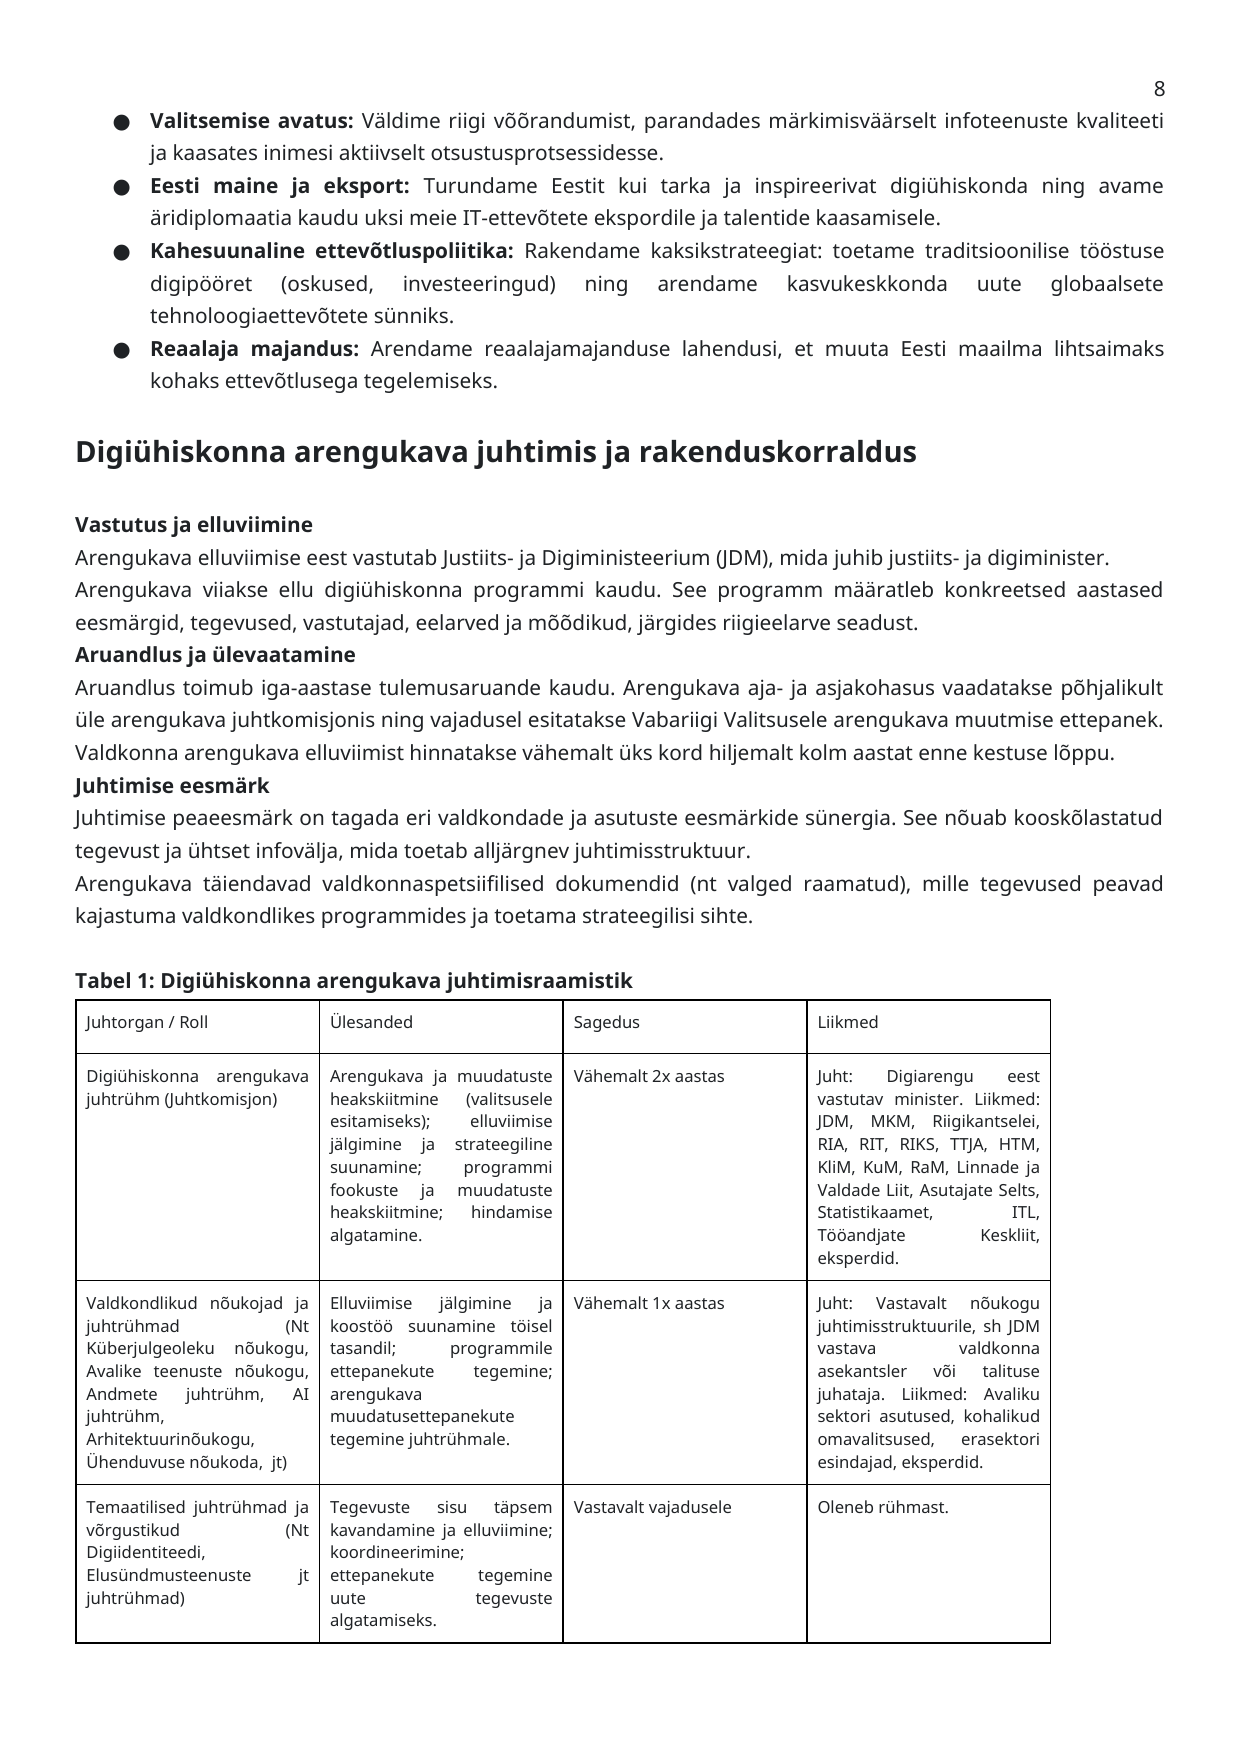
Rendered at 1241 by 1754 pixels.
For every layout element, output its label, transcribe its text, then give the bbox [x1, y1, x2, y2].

table_header Ülesanded [320, 1001, 562, 1053]
table_cell Vähemalt 2x aastas [564, 1054, 806, 1279]
text Vastutus ja elluviimine [75, 510, 1165, 538]
table_cell Juht: Vastavalt nõukogu juhtimisstruktuurile, sh JDM vastava valdkonna asekantsler või talituse juhataja. Liikmed: Avaliku sektori asutused, kohalikud omavalitsused, erasektori esindajad, eksperdid. [808, 1281, 1050, 1483]
list Reaalaja majandus: Arendame reaalajamajanduse lahendusi, et muuta Eesti maailma lihtsaimaks kohaks ettevõtlusega tegelemiseks. [112, 334, 1165, 395]
text Tabel 1: Digiühiskonna arengukava juhtimisraamistik [75, 966, 1165, 995]
list Valitsemise avatus: Väldime riigi võõrandumist, parandades märkimisväärselt infoteenuste kvaliteeti ja kaasates inimesi aktiivselt otsustusprotsessidesse. [112, 106, 1165, 167]
table_cell Arengukava ja muudatuste heakskiitmine (valitsusele esitamiseks); elluviimise jälgimine ja strateegiline suunamine; programmi fookuste ja muudatuste heakskiitmine; hindamise algatamine. [320, 1054, 562, 1279]
text Arengukava elluviimise eest vastutab Justiits- ja Digiministeerium (JDM), mida juhib justiits- ja digiminister. [75, 543, 1165, 571]
table_header Juhtorgan / Roll [77, 1001, 319, 1053]
table_cell Elluviimise jälgimine ja koostöö suunamine töisel tasandil; programmile ettepanekute tegemine; arengukava muudatusettepanekute tegemine juhtrühmale. [320, 1281, 562, 1483]
table_cell Valdkondlikud nõukojad ja juhtrühmad (Nt Küberjulgeoleku nõukogu, Avalike teenuste nõukogu, Andmete juhtrühm, AI juhtrühm, Arhitektuurinõukogu, Ühenduvuse nõukoda, jt) [77, 1281, 319, 1483]
table_cell Digiühiskonna arengukava juhtrühm (Juhtkomisjon) [77, 1054, 319, 1279]
table_cell Vastavalt vajadusele [564, 1485, 806, 1642]
table_cell Temaatilised juhtrühmad ja võrgustikud (Nt Digiidentiteedi, Elusündmusteenuste jt juhtrühmad) [77, 1485, 319, 1642]
list Eesti maine ja eksport: Turundame Eestit kui tarka ja inspireerivat digiühiskonda ning avame äridiplomaatia kaudu uksi meie IT-ettevõtete ekspordile ja talentide kaasamisele. [112, 171, 1165, 232]
text Juhtimise peaeesmärk on tagada eri valdkondade ja asutuste eesmärkide sünergia. See nõuab kooskõlastatud tegevust ja ühtset infovälja, mida toetab alljärgnev juhtimisstruktuur. [75, 803, 1165, 864]
table_cell Juht: Digiarengu eest vastutav minister. Liikmed: JDM, MKM, Riigikantselei, RIA, RIT, RIKS, TTJA, HTM, KliM, KuM, RaM, Linnade ja Valdade Liit, Asutajate Selts, Statistikaamet, ITL, Tööandjate Keskliit, eksperdid. [808, 1054, 1050, 1279]
text Juhtimise eesmärk [75, 771, 1165, 799]
text Aruandlus ja ülevaatamine [75, 640, 1165, 669]
table_header Sagedus [564, 1001, 806, 1053]
text Arengukava viiakse ellu digiühiskonna programmi kaudu. See programm määratleb konkreetsed aastased eesmärgid, tegevused, vastutajad, eelarved ja mõõdikud, järgides riigieelarve seadust. [75, 575, 1165, 636]
subtitle Digiühiskonna arengukava juhtimis ja rakenduskorraldus [75, 432, 1165, 471]
list Kahesuunaline ettevõtluspoliitika: Rakendame kaksikstrateegiat: toetame traditsioonilise tööstuse digipööret (oskused, investeeringud) ning arendame kasvukeskkonda uute globaalsete tehnoloogiaettevõtete sünniks. [112, 236, 1165, 330]
table_cell Tegevuste sisu täpsem kavandamine ja elluviimine; koordineerimine; ettepanekute tegemine uute tegevuste algatamiseks. [320, 1485, 562, 1642]
table_cell Vähemalt 1x aastas [564, 1281, 806, 1483]
table_header Liikmed [808, 1001, 1050, 1053]
text Aruandlus toimub iga-aastase tulemusaruande kaudu. Arengukava aja- ja asjakohasus vaadatakse põhjalikult üle arengukava juhtkomisjonis ning vajadusel esitatakse Vabariigi Valitsusele arengukava muutmise ettepanek. Valdkonna arengukava elluviimist hinnatakse vähemalt üks kord hiljemalt kolm aastat enne kestuse lõppu. [75, 673, 1165, 767]
text Arengukava täiendavad valdkonnaspetsiifilised dokumendid (nt valged raamatud), mille tegevused peavad kajastuma valdkondlikes programmides ja toetama strateegilisi sihte. [75, 869, 1165, 930]
table_cell Oleneb rühmast. [808, 1485, 1050, 1642]
